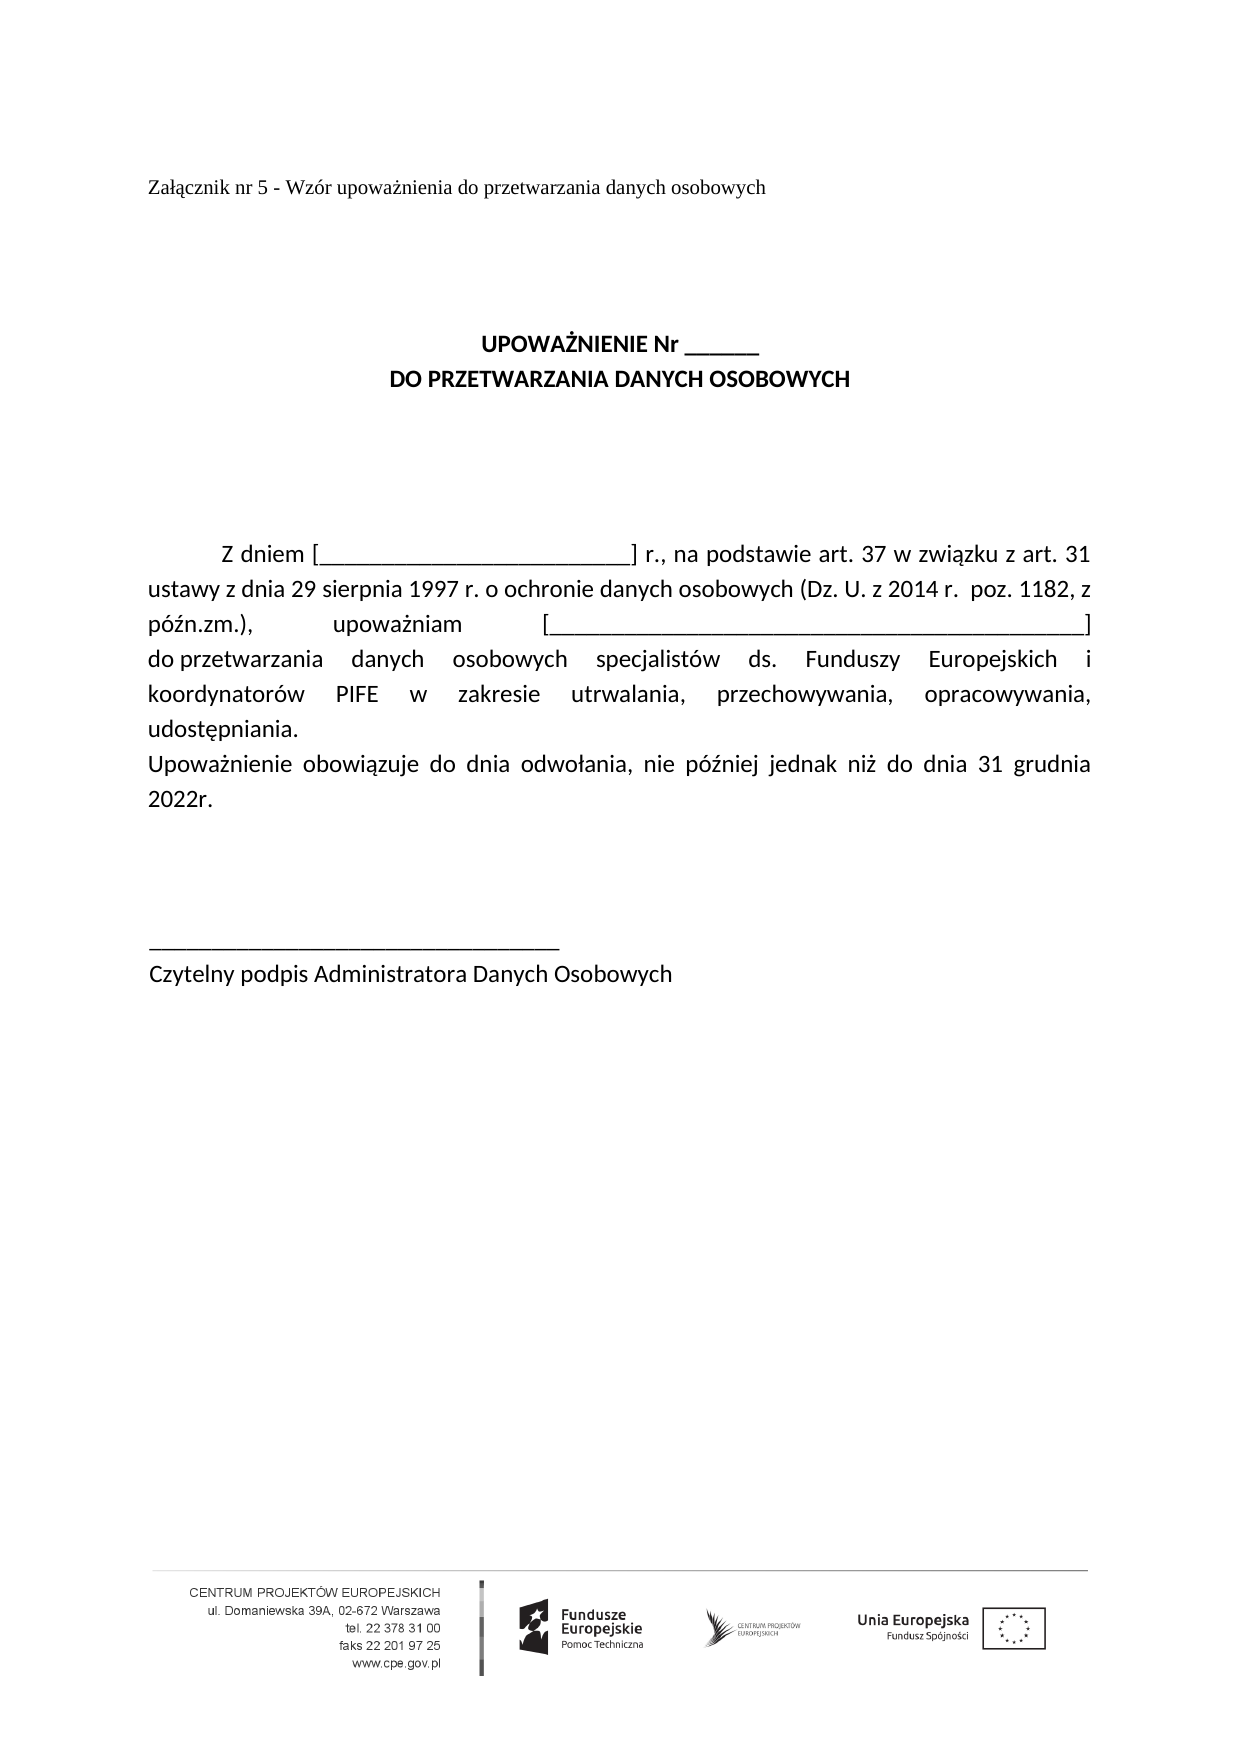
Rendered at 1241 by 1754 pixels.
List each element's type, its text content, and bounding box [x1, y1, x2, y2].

text UPOWAŻNIENIE Nr ______ DO PRZETWARZANIA DANYCH OSOBOWYCH [148, 328, 1093, 393]
text Z dniem [_________________________] r., na podstawie art. 37 w związku z art. 31 ustawy z dnia 29 sierpnia 1997 r. o ochronie danych osobowych (Dz. U. z 2014 r. poz. 1182, z późn.zm.), upoważniam [___________________________________________] do przetwarzania danych osobowych specjalistów ds. Funduszy Europejskich i koordynatorów PIFE w zakresie utrwalania, przechowywania, opracowywania, udostępniania. [148, 538, 1093, 743]
text Upoważnienie obowiązuje do dnia odwołania, nie później jednak niż do dnia 31 grudnia 2022r. [148, 748, 1093, 813]
text Załącznik nr 5 - Wzór upoważnienia do przetwarzania danych osobowych [148, 175, 1093, 199]
picture [147, 1565, 1093, 1681]
text _________________________________ Czytelny podpis Administratora Danych Osobowych [149, 923, 1093, 988]
